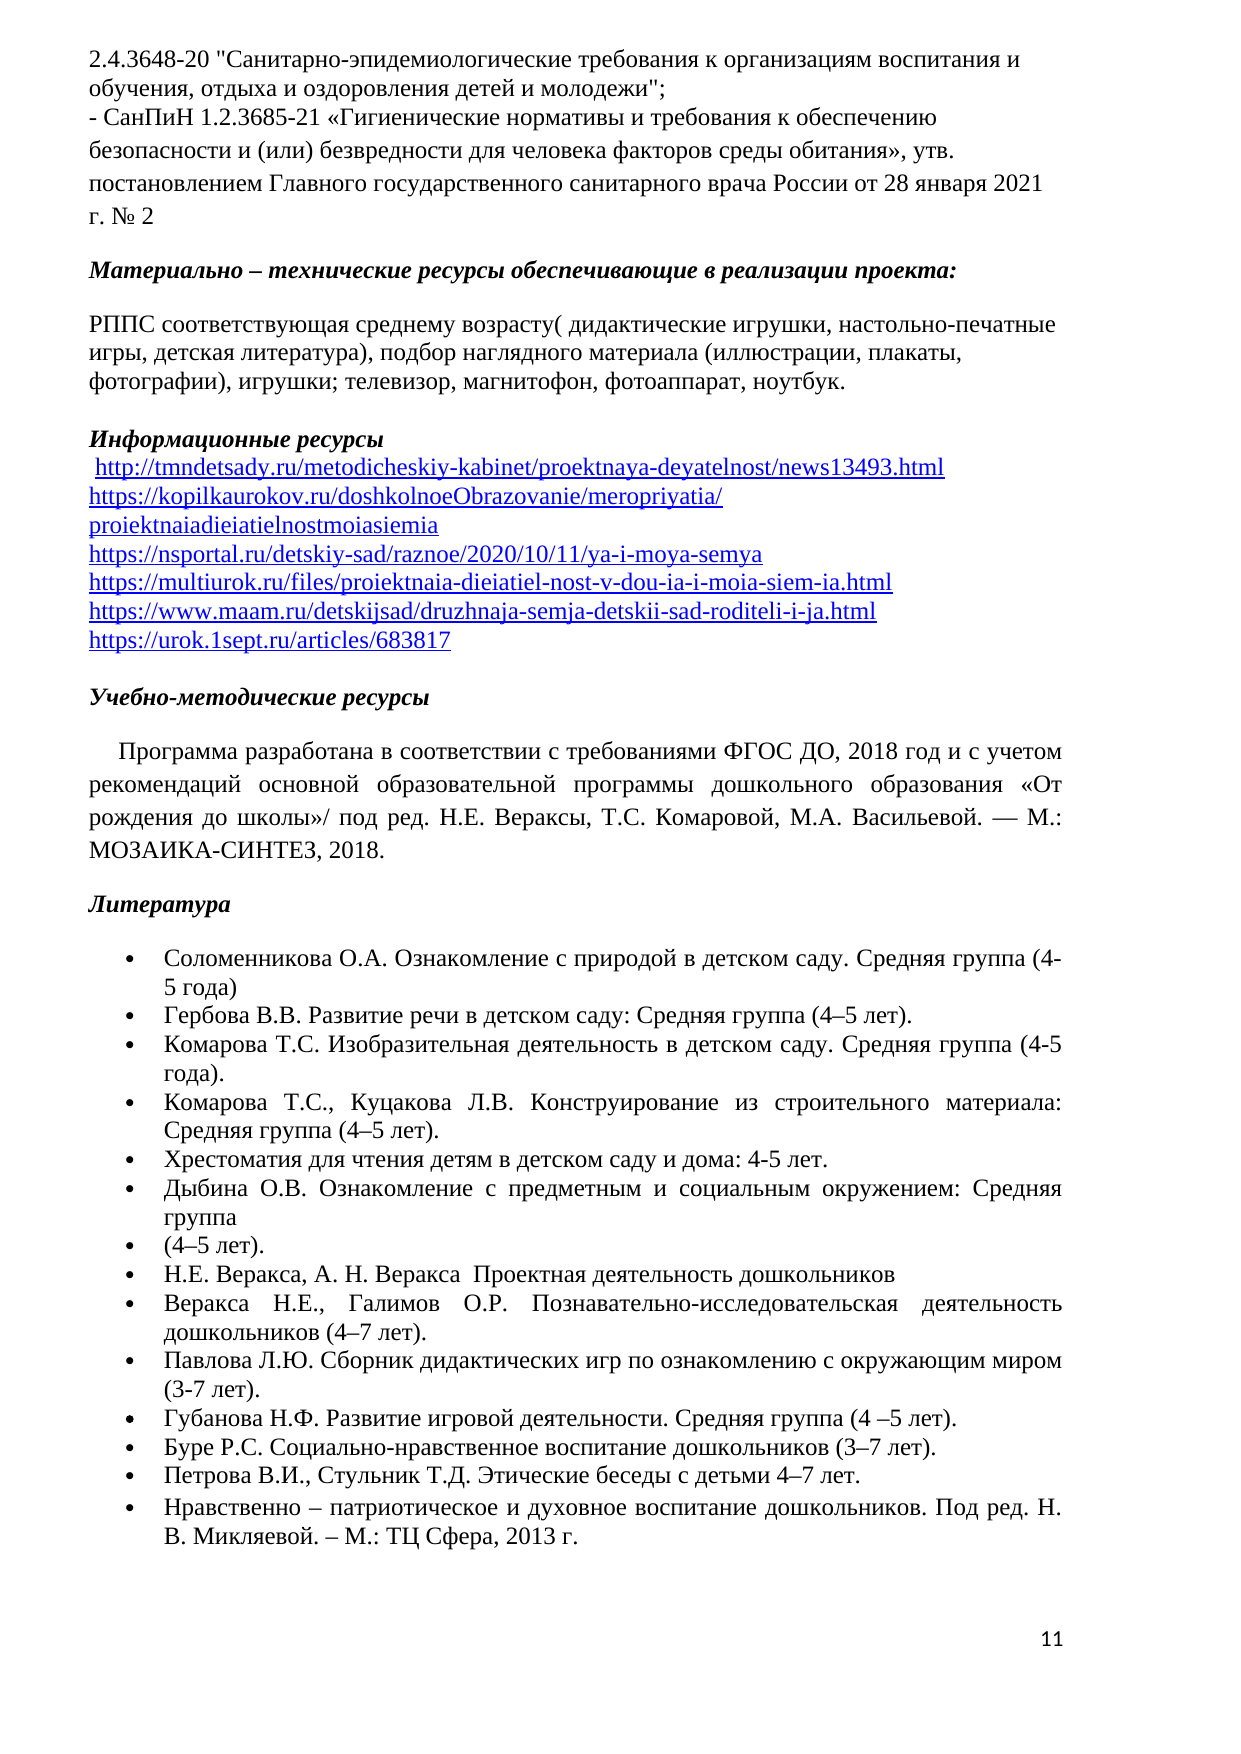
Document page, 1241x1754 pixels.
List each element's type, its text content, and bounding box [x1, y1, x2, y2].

list Буре Р.С. Социально-нравственное воспитание дошкольников (3–7 лет). [126, 1432, 1063, 1461]
list Нравственно – патриотическое и духовное воспитание дошкольников. Под ред. Н. В. Микляевой. – М.: ТЦ Сфера, 2013 г. [126, 1492, 1063, 1550]
list Соломенникова О.А. Ознакомление с природой в детском саду. Средняя группа (4-5 года) [126, 943, 1063, 1001]
list Н.Е. Веракса, А. Н. Веракса Проектная деятельность дошкольников [126, 1259, 1063, 1288]
text Программа разработана в соответствии с требованиями ФГОС ДО, 2018 год и с учетом рекомендаций основной образовательной программы дошкольного образования «От рождения до школы»/ под ред. Н.Е. Вераксы, Т.С. Комаровой, М.А. Васильевой. — М.: МОЗАИКА-СИНТЕЗ, 2018. [88, 736, 1063, 864]
list Павлова Л.Ю. Сборник дидактических игр по ознакомлению с окружающим миром (3-7 лет). [126, 1346, 1063, 1403]
list Комарова Т.С., Куцакова Л.В. Конструирование из строительного материала: Средняя группа (4–5 лет). [126, 1087, 1063, 1144]
text Информационные ресурсы [88, 424, 1063, 452]
list Веракса Н.Е., Галимов О.Р. Познавательно-исследовательская деятельность дошкольников (4–7 лет). [126, 1288, 1063, 1346]
list (4–5 лет). [126, 1231, 1063, 1259]
list Комарова Т.С. Изобразительная деятельность в детском саду. Средняя группа (4-5 года). [126, 1029, 1063, 1087]
text http://tmndetsady.ru/metodicheskiy-kabinet/proektnaya-deyatelnost/news13493.html [88, 452, 1063, 481]
text https://www.maam.ru/detskijsad/druzhnaja-semja-detskii-sad-roditeli-i-ja.html [88, 596, 1063, 625]
text https://multiurok.ru/files/proiektnaia-dieiatiel-nost-v-dou-ia-i-moia-siem-ia.html [88, 567, 1063, 596]
list Губанова Н.Ф. Развитие игровой деятельности. Средняя группа (4 –5 лет). [126, 1403, 1063, 1432]
text Учебно-методические ресурсы [88, 682, 1063, 711]
text РППС соответствующая среднему возрасту( дидактические игрушки, настольно-печатные игры, детская литература), подбор наглядного материала (иллюстрации, плакаты, фотографии), игрушки; телевизор, магнитофон, фотоаппарат, ноутбук. [88, 309, 1063, 395]
list Петрова В.И., Стульник Т.Д. Этические беседы с детьми 4–7 лет. [126, 1461, 1063, 1489]
text https://kopilkaurokov.ru/doshkolnoeObrazovanie/meropriyatia/proiektnaiadieiatielnostmoiasiemia [88, 481, 1063, 539]
text https://nsportal.ru/detskiy-sad/raznoe/2020/10/11/ya-i-moya-semya [88, 539, 1063, 567]
text - СанПиН 1.2.3685-21 «Гигиенические нормативы и требования к обеспечению безопасности и (или) безвредности для человека факторов среды обитания», утв. постановлением Главного государственного санитарного врача России от 28 января 2021 г. № 2 [88, 102, 1063, 230]
text Литература [88, 889, 1063, 918]
list Дыбина О.В. Ознакомление с предметным и социальным окружением: Средняя группа [126, 1173, 1063, 1231]
text Материально – технические ресурсы обеспечивающие в реализации проекта: [88, 255, 1063, 283]
text https://urok.1sept.ru/articles/683817 [88, 625, 1063, 654]
list Гербова В.В. Развитие речи в детском саду: Средняя группа (4–5 лет). [126, 1001, 1063, 1029]
list Хрестоматия для чтения детям в детском саду и дома: 4-5 лет. [126, 1144, 1063, 1173]
